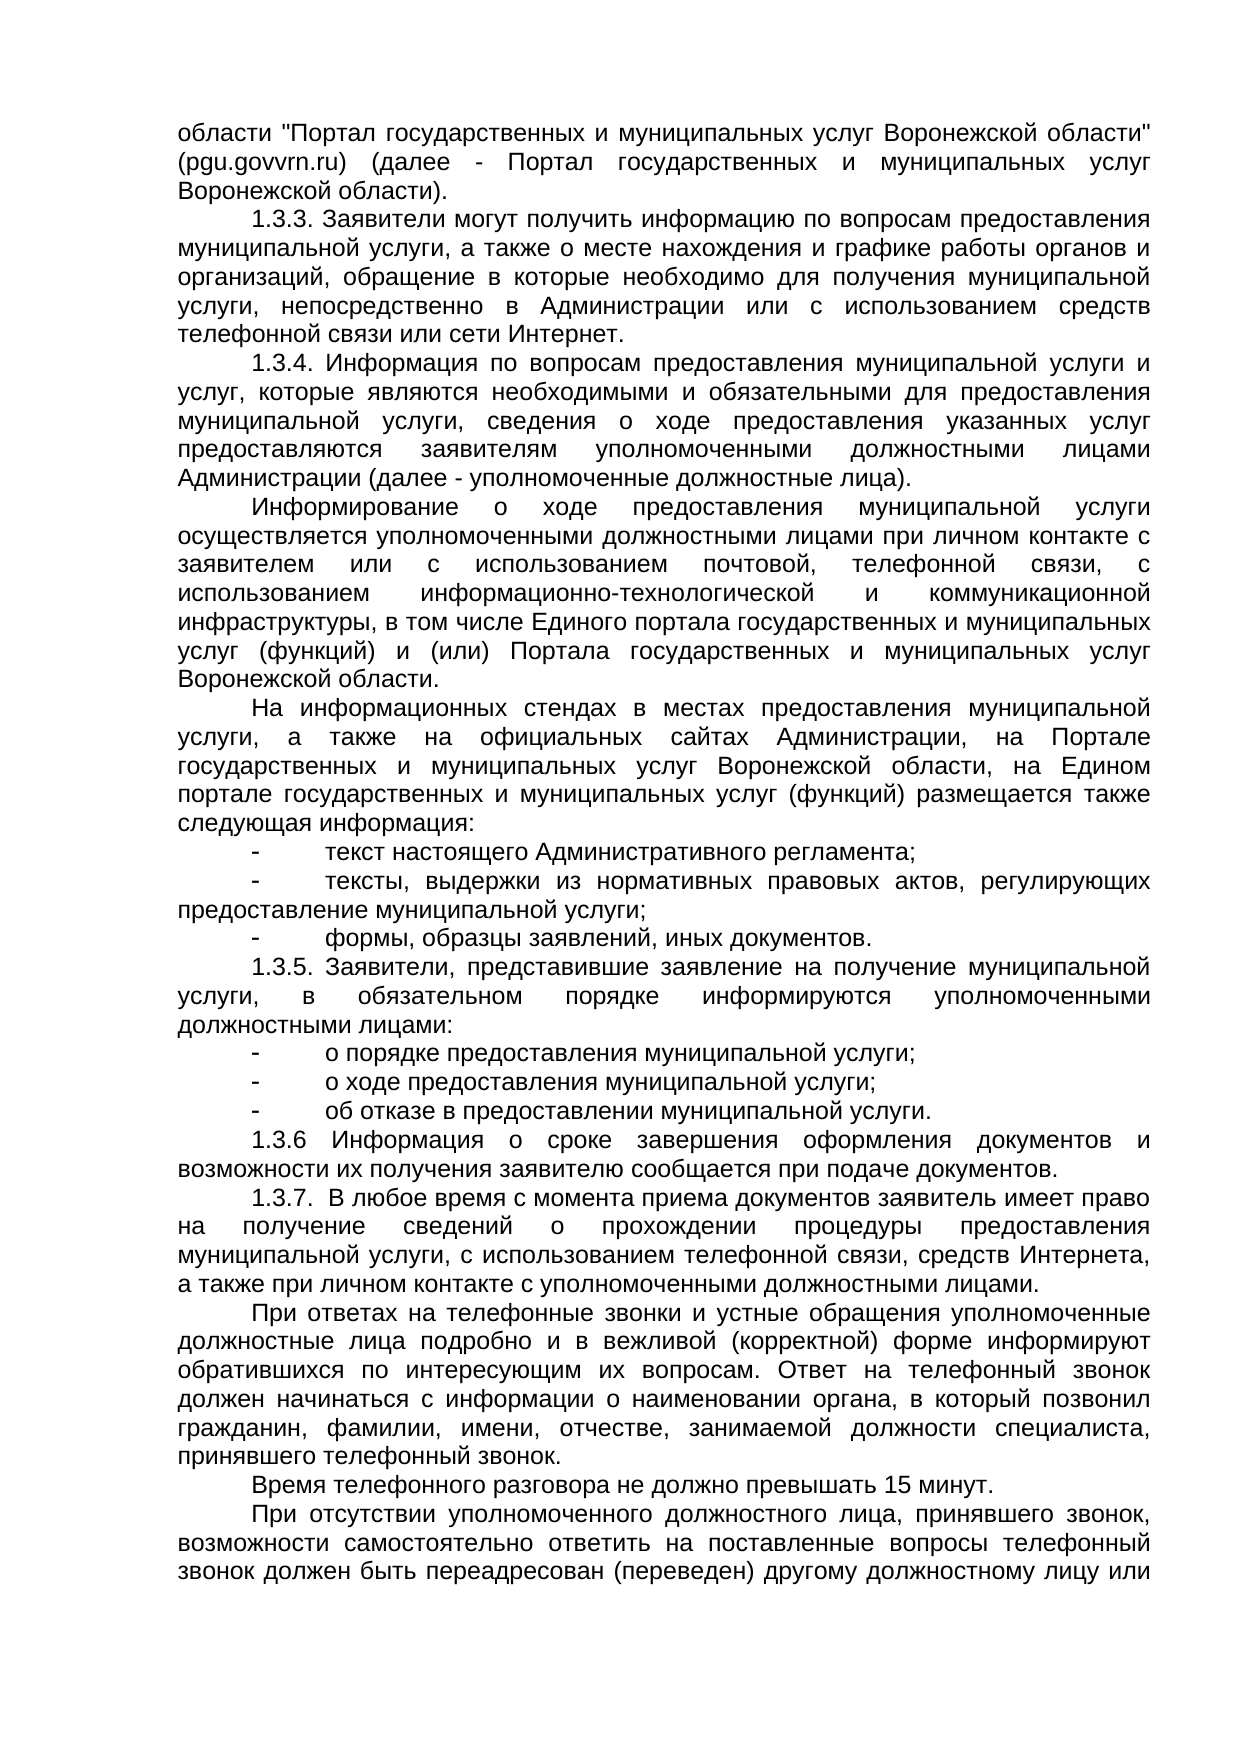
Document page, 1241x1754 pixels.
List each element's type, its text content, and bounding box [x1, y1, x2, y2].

text 1.3.7. В любое время с момента приема документов заявитель имеет право на получение сведений о прохождении процедуры предоставления муниципальной услуги, с использованием телефонной связи, средств Интернета, а также при личном контакте с уполномоченными должностными лицами. [177, 1182, 1152, 1297]
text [177, 1499, 1152, 1585]
text Время телефонного разговора не должно превышать 15 минут. [177, 1470, 1152, 1499]
list о ходе предоставления муниципальной услуги; [177, 1067, 1152, 1096]
text 1.3.4. Информация по вопросам предоставления муниципальной услуги и услуг, которые являются необходимыми и обязательными для предоставления муниципальной услуги, сведения о ходе предоставления указанных услуг предоставляются заявителям уполномоченными должностными лицами Администрации (далее - уполномоченные должностные лица). [177, 348, 1152, 492]
text При ответах на телефонные звонки и устные обращения уполномоченные должностные лица подробно и в вежливой (корректной) форме информируют обратившихся по интересующим их вопросам. Ответ на телефонный звонок должен начинаться с информации о наименовании органа, в который позвонил гражданин, фамилии, имени, отчестве, занимаемой должности специалиста, принявшего телефонный звонок. [177, 1297, 1152, 1470]
list формы, образцы заявлений, иных документов. [177, 923, 1152, 952]
text 1.3.5. Заявители, представившие заявление на получение муниципальной услуги, в обязательном порядке информируются уполномоченными должностными лицами: [177, 952, 1152, 1038]
text 1.3.6 Информация о сроке завершения оформления документов и возможности их получения заявителю сообщается при подаче документов. [177, 1125, 1152, 1182]
text 1.3.3. Заявители могут получить информацию по вопросам предоставления муниципальной услуги, а также о месте нахождения и графике работы органов и организаций, обращение в которые необходимо для получения муниципальной услуги, непосредственно в Администрации или с использованием средств телефонной связи или сети Интернет. [177, 204, 1152, 348]
list об отказе в предоставлении муниципальной услуги. [177, 1096, 1152, 1125]
list тексты, выдержки из нормативных правовых актов, регулирующих предоставление муниципальной услуги; [177, 866, 1152, 923]
list текст настоящего Административного регламента; [177, 837, 1152, 866]
text На информационных стендах в местах предоставления муниципальной услуги, а также на официальных сайтах Администрации, на Портале государственных и муниципальных услуг Воронежской области, на Едином портале государственных и муниципальных услуг (функций) размещается также следующая информация: [177, 693, 1152, 837]
text Информирование о ходе предоставления муниципальной услуги осуществляется уполномоченными должностными лицами при личном контакте с заявителем или с использованием почтовой, телефонной связи, с использованием информационно-технологической и коммуникационной инфраструктуры, в том числе Единого портала государственных и муниципальных услуг (функций) и (или) Портала государственных и муниципальных услуг Воронежской области. [177, 492, 1152, 693]
list о порядке предоставления муниципальной услуги; [177, 1038, 1152, 1067]
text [177, 118, 1152, 204]
